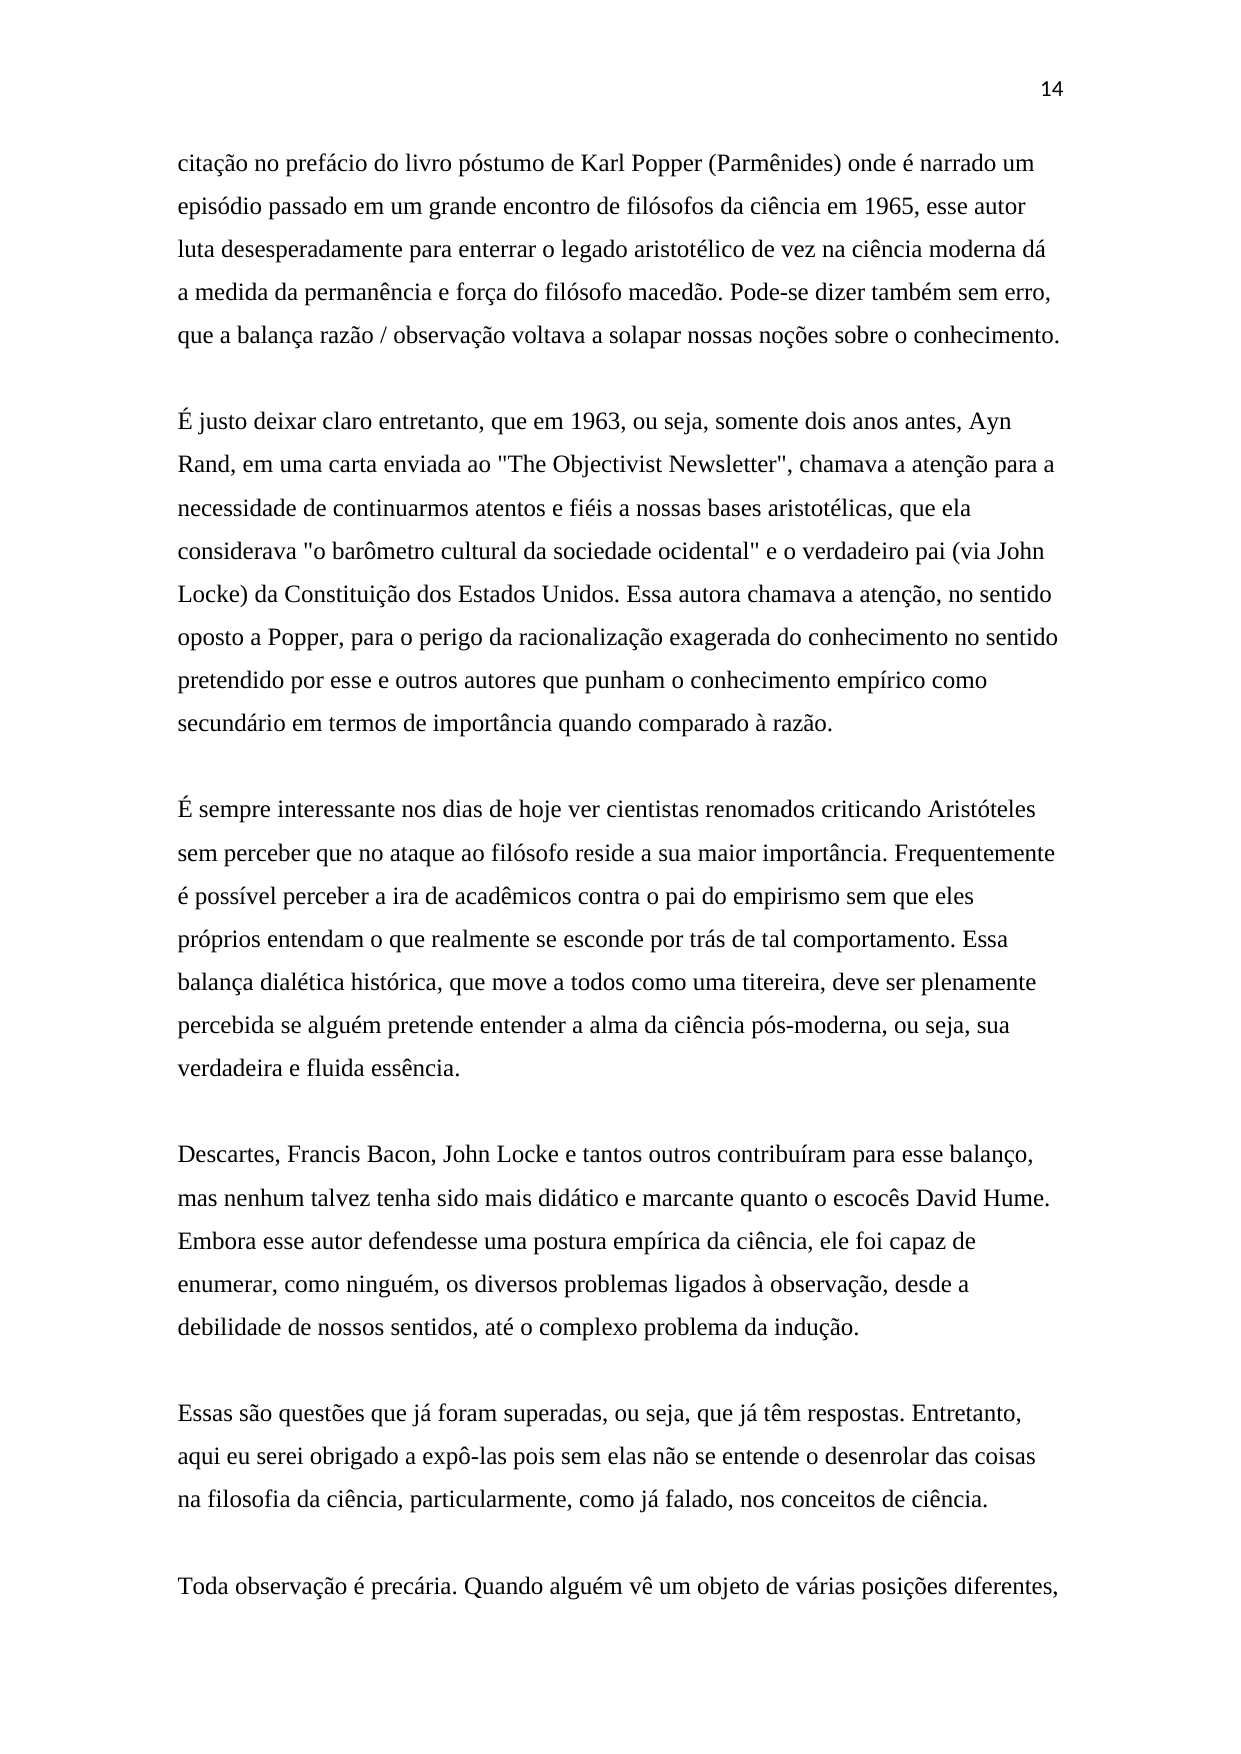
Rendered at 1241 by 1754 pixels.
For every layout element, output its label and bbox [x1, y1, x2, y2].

text [177, 148, 1063, 1599]
